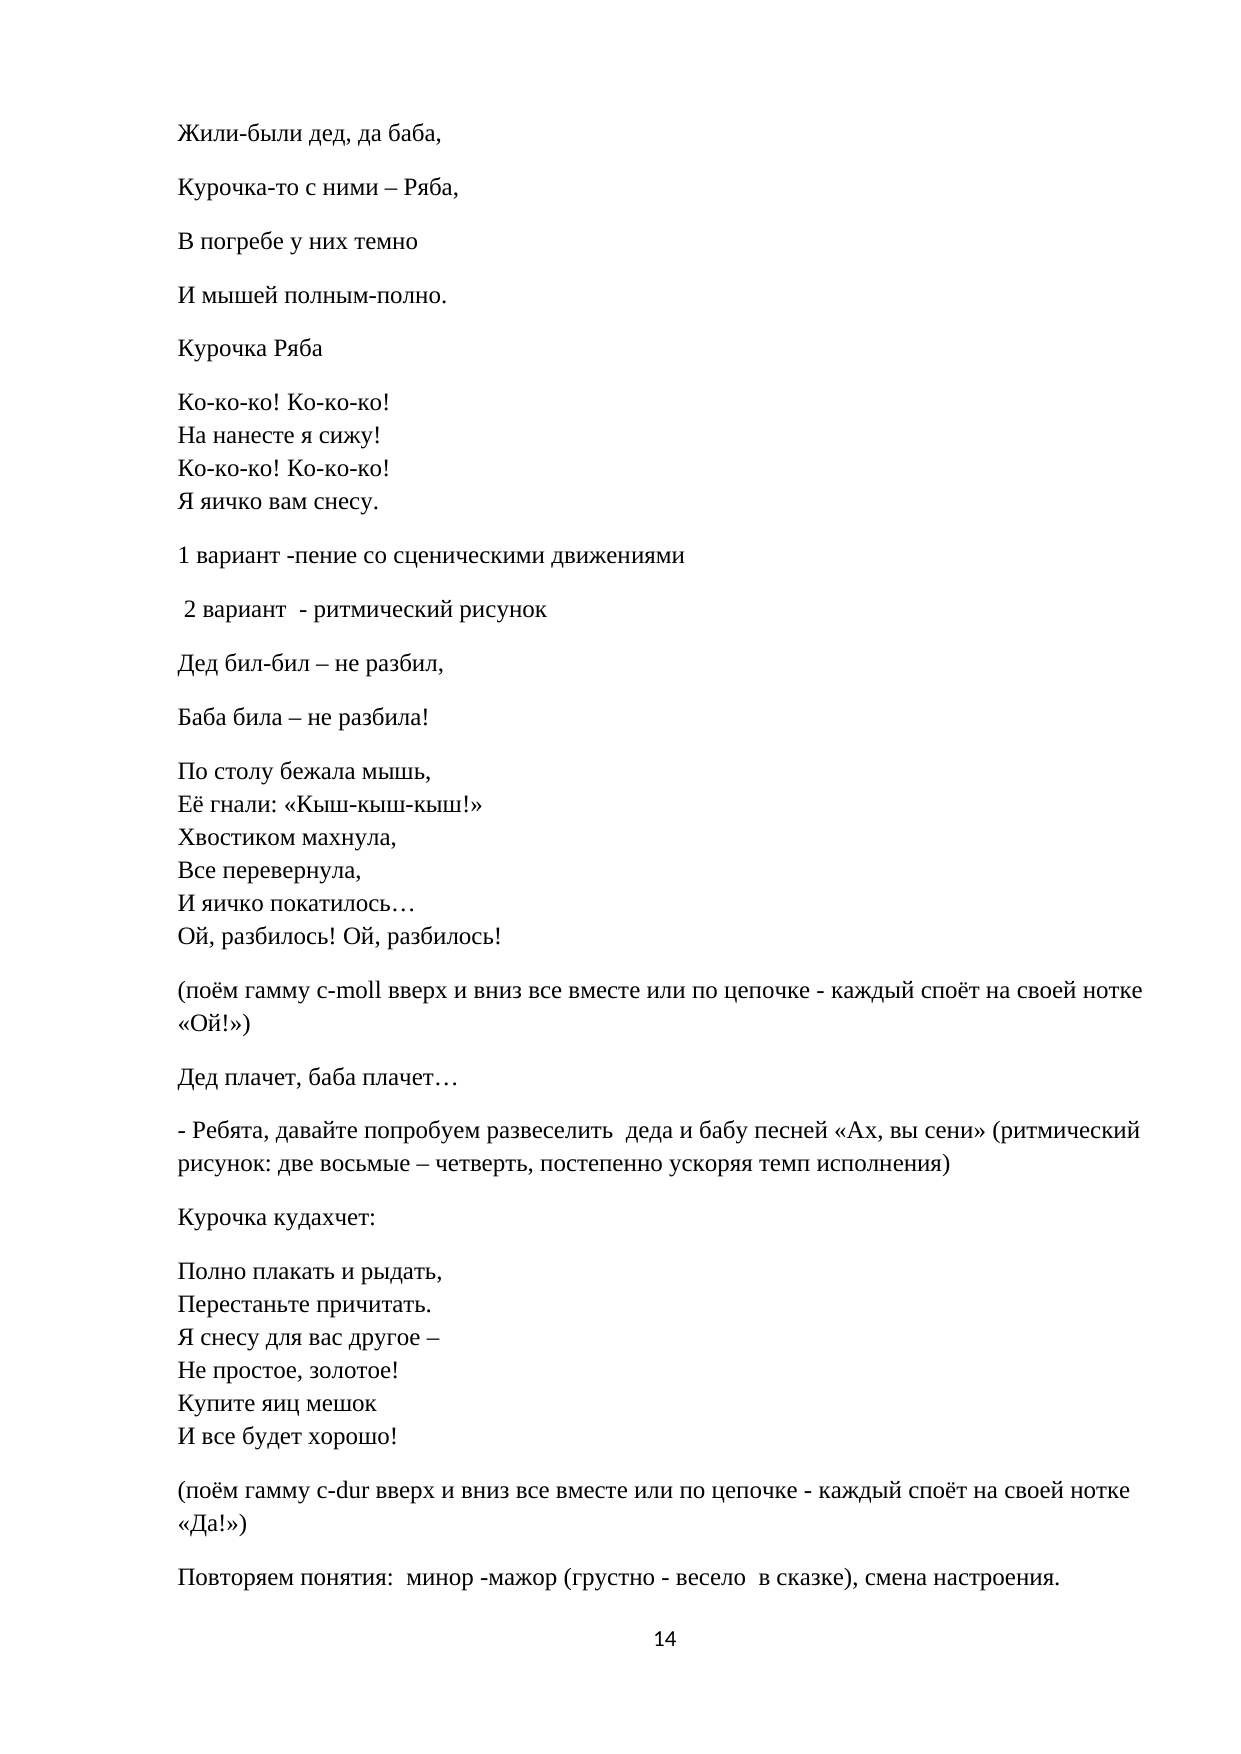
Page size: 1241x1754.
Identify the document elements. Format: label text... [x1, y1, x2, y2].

text Повторяем понятия: минор -мажор (грустно - весело в сказке), смена настроения. [177, 1562, 1152, 1591]
text - Ребята, давайте попробуем развеселить деда и бабу песней «Ах, вы сени» (ритмический рисунок: две восьмые – четверть, постепенно ускоряя темп исполнения) [177, 1115, 1152, 1177]
text Курочка Ряба [177, 333, 1152, 362]
text Дед бил-бил – не разбил, [177, 648, 1152, 677]
text Курочка-то с ними – Ряба, [177, 172, 1152, 201]
text 1 вариант -пение со сценическими движениями [177, 540, 1152, 569]
text По столу бежала мышь, Её гнали: «Кыш-кыш-кыш!» Хвостиком махнула, Все перевернула, И яичко покатилось… Ой, разбилось! Ой, разбилось! [177, 756, 1152, 949]
text Курочка кудахчет: [177, 1202, 1152, 1231]
text (поём гамму c-moll вверх и вниз все вместе или по цепочке - каждый споёт на своей нотке «Ой!») [177, 975, 1152, 1036]
text 2 вариант - ритмический рисунок [177, 594, 1152, 623]
text Полно плакать и рыдать, Перестаньте причитать. Я снесу для вас другое – Не простое, золотое! Купите яиц мешок И все будет хорошо! [177, 1256, 1152, 1450]
text Дед плачет, баба плачет… [177, 1062, 1152, 1090]
text Баба била – не разбила! [177, 702, 1152, 731]
text Жили-были дед, да баба, [177, 118, 1152, 147]
text (поём гамму c-dur вверх и вниз все вместе или по цепочке - каждый споёт на своей нотке «Да!») [177, 1475, 1152, 1537]
text В погребе у них темно [177, 226, 1152, 254]
text И мышей полным-полно. [177, 280, 1152, 308]
text Ко-ко-ко! Ко-ко-ко! На нанесте я сижу! Ко-ко-ко! Ко-ко-ко! Я яичко вам снесу. [177, 387, 1152, 515]
